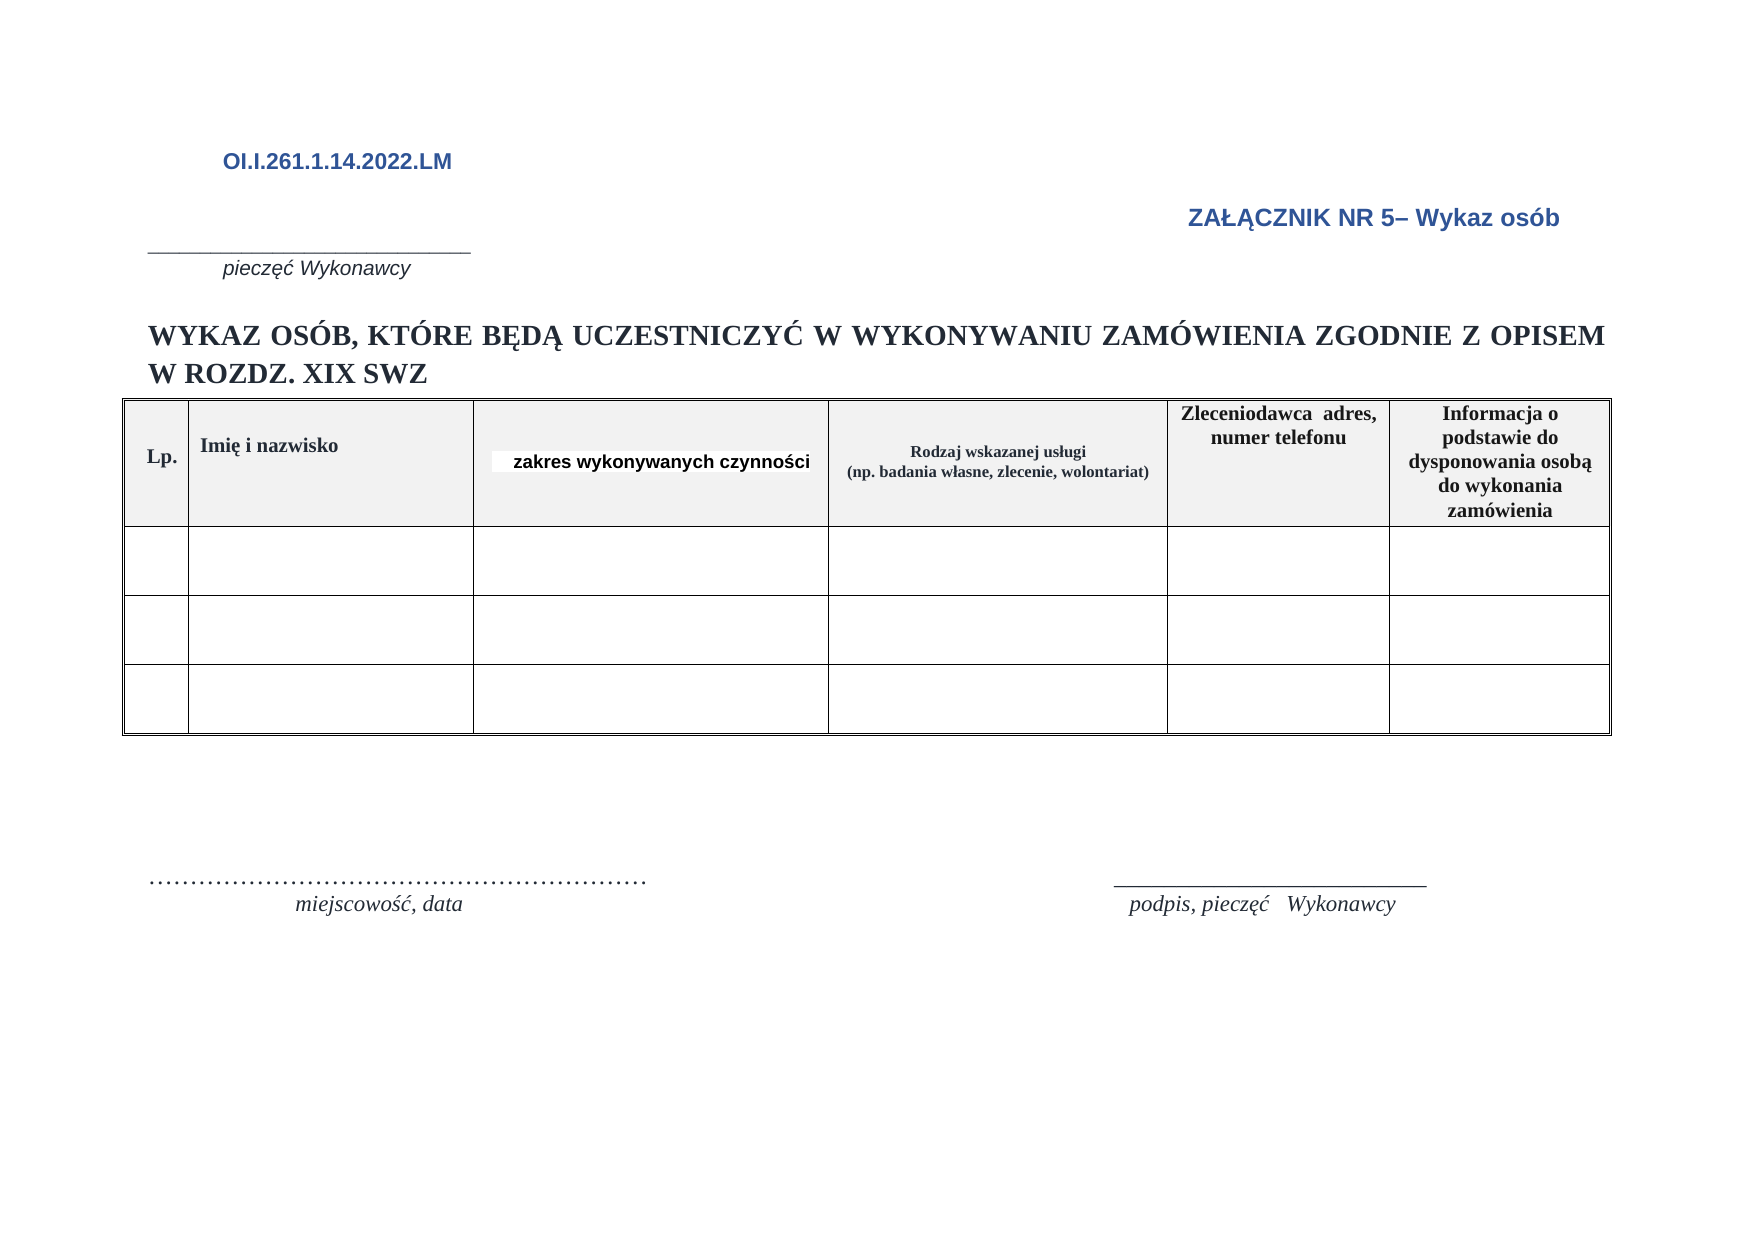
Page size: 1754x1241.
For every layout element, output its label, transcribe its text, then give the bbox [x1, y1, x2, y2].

text WYKAZ OSÓB, KTÓRE BĘDĄ UCZESTNICZYĆ W WYKONYWANIU ZAMÓWIENIA ZGODNIE Z OPISEM W ROZDZ. XIX SWZ [148, 318, 1606, 390]
subtitle ZAŁĄCZNIK NR 5– Wykaz osób [15, 203, 1754, 231]
table_cell [829, 596, 1167, 664]
text _______________________________ [148, 231, 1606, 256]
table_header Imię i nazwisko [189, 401, 473, 526]
table_cell [189, 596, 473, 664]
text pieczęć Wykonawcy [148, 256, 1606, 279]
text miejscowość, data podpis, pieczęć Wykonawcy [148, 890, 1606, 917]
table_header Rodzaj wskazanej usługi (np. badania własne, zlecenie, wolontariat) [829, 401, 1167, 526]
table_header Zleceniodawca adres, numer telefonu [1168, 401, 1389, 526]
table_cell [1168, 665, 1389, 733]
table_cell [125, 527, 188, 595]
table_header Informacja o podstawie do dysponowania osobą do wykonania zamówienia [1390, 401, 1609, 526]
table_cell [829, 527, 1167, 595]
table_cell [189, 527, 473, 595]
table_cell [125, 596, 188, 664]
table_cell [189, 665, 473, 733]
table_cell [474, 665, 828, 733]
table_cell [829, 665, 1167, 733]
table_cell [1390, 665, 1609, 733]
list OI.I.261.1.14.2022.LM [223, 148, 1606, 174]
table_cell [1390, 596, 1609, 664]
table_cell [474, 596, 828, 664]
table_header zakres wykonywanych czynności [474, 401, 828, 526]
table_cell [474, 527, 828, 595]
table_cell [125, 665, 188, 733]
text …………………………………………………… _________________________ [148, 861, 1606, 890]
table_header Lp. [125, 401, 188, 526]
table_cell [1168, 596, 1389, 664]
table_cell [1168, 527, 1389, 595]
table_cell [1390, 527, 1609, 595]
